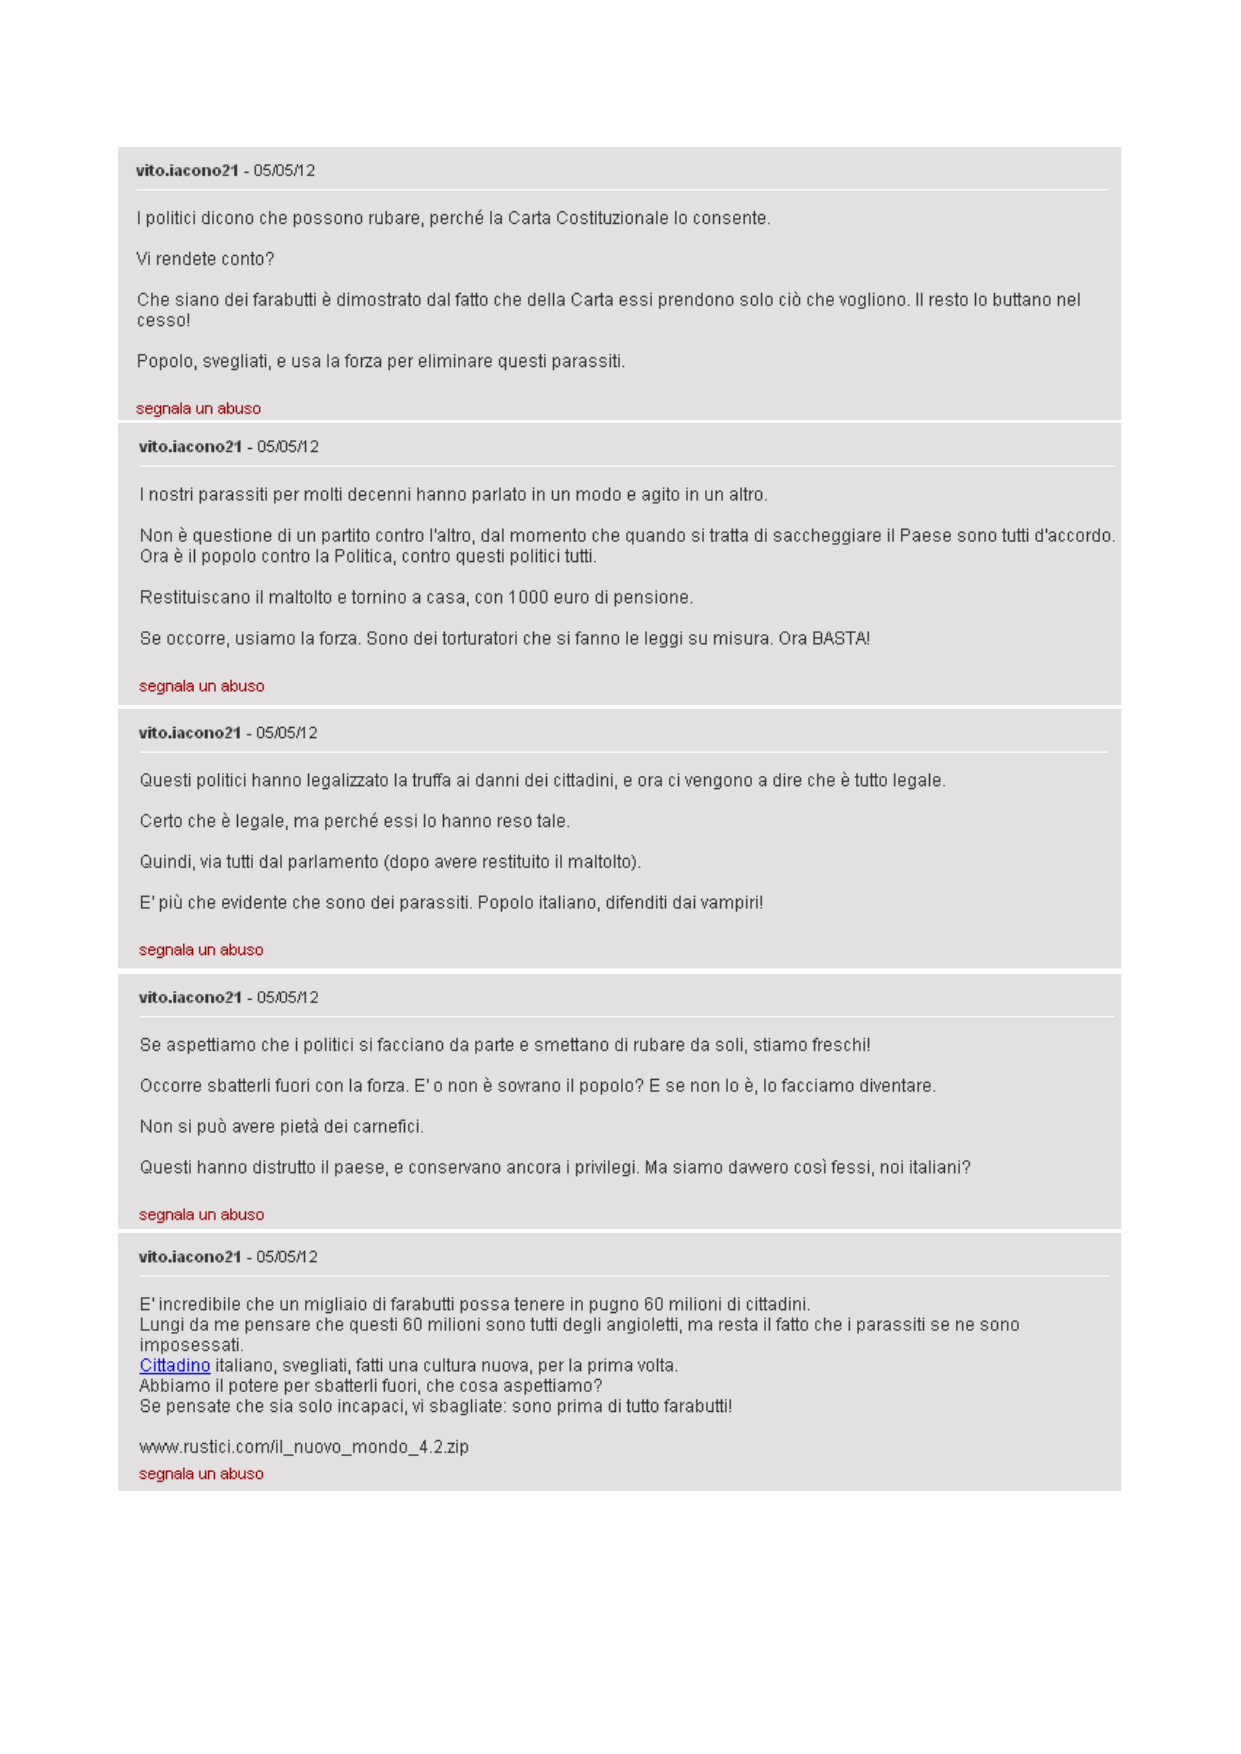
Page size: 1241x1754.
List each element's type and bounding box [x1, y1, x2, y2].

picture [118, 1233, 1122, 1491]
picture [118, 423, 1122, 705]
picture [118, 709, 1122, 970]
picture [118, 974, 1122, 1229]
picture [118, 147, 1122, 420]
